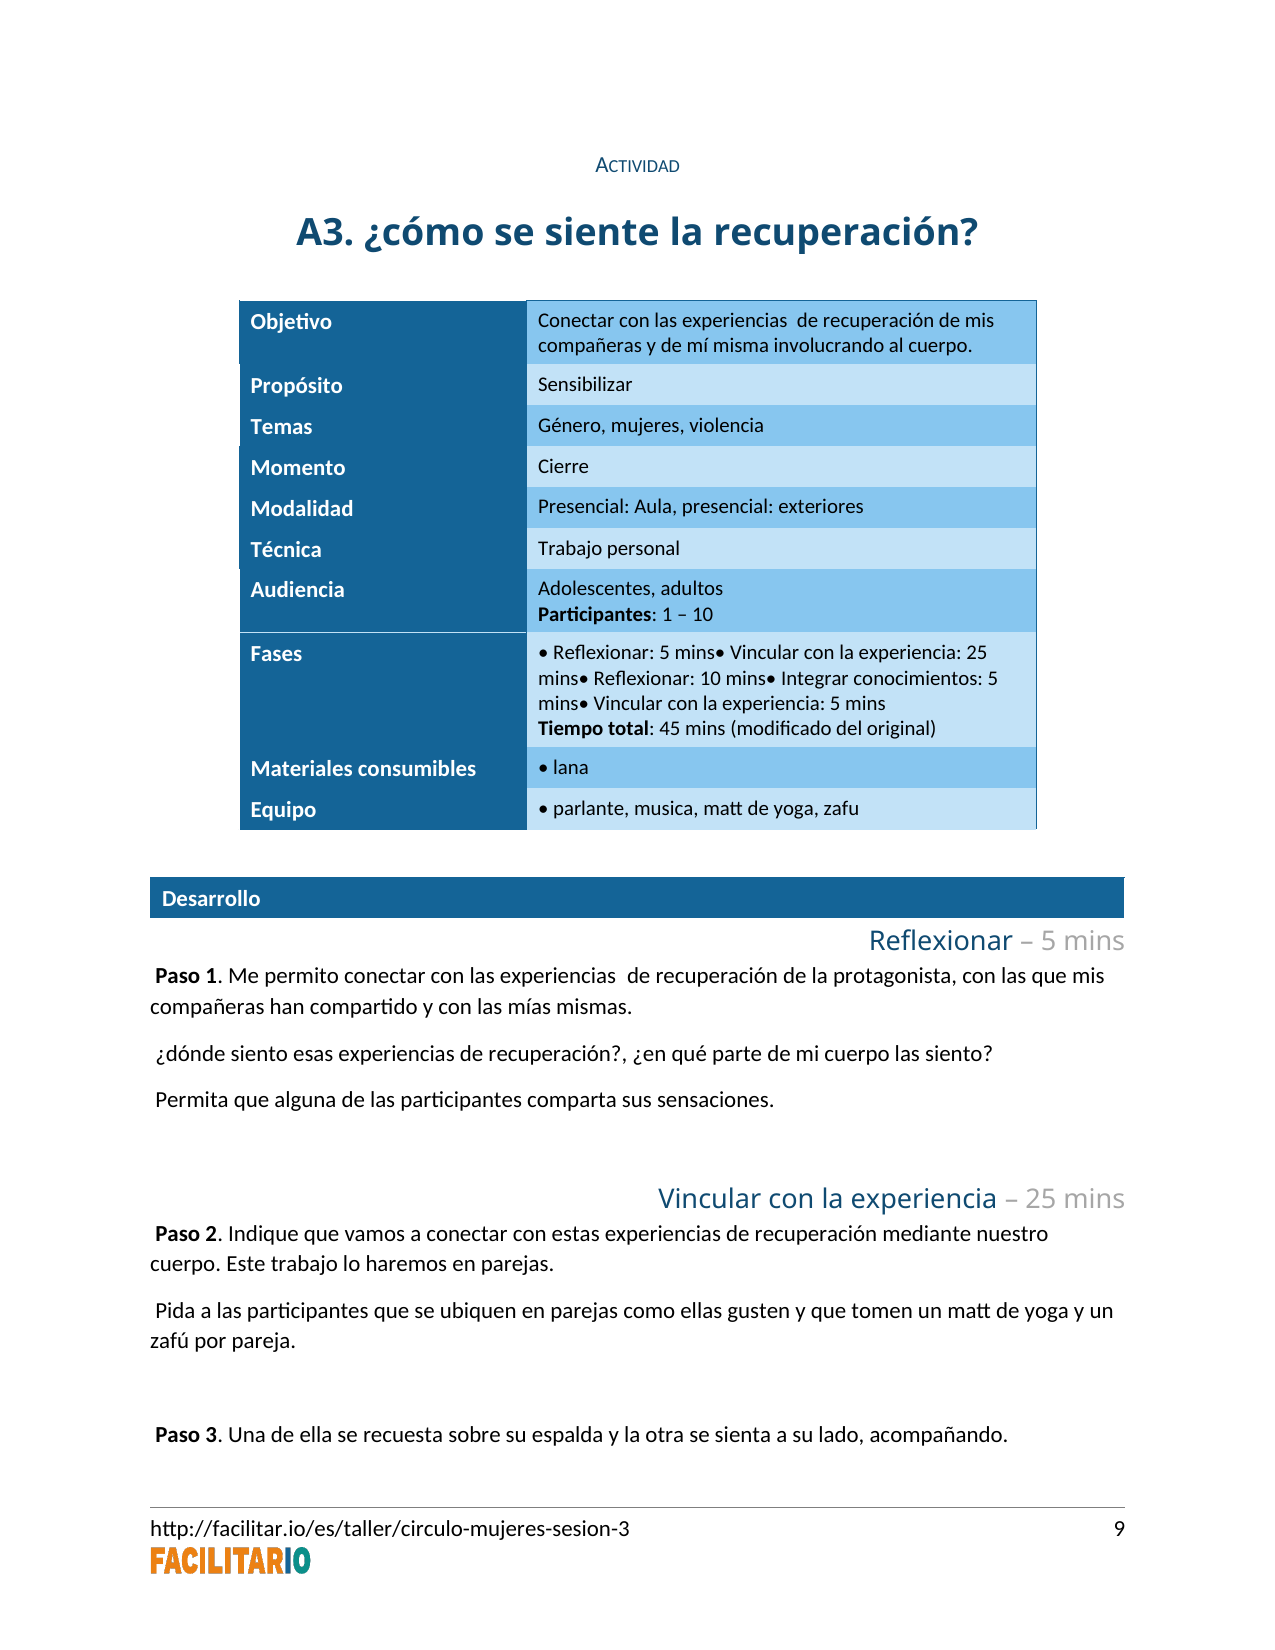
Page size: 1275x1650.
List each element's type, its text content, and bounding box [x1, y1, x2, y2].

subtitle Vincular con la experiencia – 25 mins [150, 1179, 1125, 1216]
subtitle Reflexionar – 5 mins [150, 922, 1125, 959]
table_cell Audiencia [240, 570, 526, 632]
picture [145, 1544, 315, 1576]
text Permita que alguna de las participantes comparta sus sensaciones. [150, 1086, 1125, 1114]
table_cell • parlante, musica, matt de yoga, zafu [527, 788, 1036, 829]
text Paso 1. Me permito conectar con las experiencias de recuperación de la protagonista, con las que mis compañeras han compartido y con las mías mismas. [150, 962, 1125, 1020]
table_cell Fases [240, 634, 526, 747]
table_cell Trabajo personal [527, 528, 1036, 569]
subtitle A3. ¿cómo se siente la recuperación? [150, 205, 1125, 256]
table_cell Sensibilizar [527, 364, 1036, 405]
table_header Conectar con las experiencias de recuperación de mis compañeras y de mí misma involucrando al cuerpo. [527, 301, 1036, 364]
table_header Objetivo [240, 301, 526, 364]
table_cell Temas [240, 406, 526, 446]
table_cell Materiales consumibles [240, 748, 526, 788]
table_cell Equipo [240, 789, 526, 829]
table_cell Cierre [527, 446, 1036, 487]
table_cell • Reflexionar: 5 mins Tiempo total: 45 mins (modificado del original) [527, 633, 1036, 747]
table_cell Momento [240, 447, 526, 487]
table_cell Modalidad [240, 488, 526, 528]
text Paso 2. Indique que vamos a conectar con estas experiencias de recuperación mediante nuestro cuerpo. Este trabajo lo haremos en parejas. [150, 1219, 1125, 1277]
table_cell Propósito [240, 365, 526, 405]
table_cell Presencial: Aula, presencial: exteriores [527, 487, 1036, 528]
table_cell Técnica [240, 529, 526, 569]
table_cell Género, mujeres, violencia [527, 405, 1036, 446]
table_cell • lana [527, 747, 1036, 788]
text Pida a las participantes que se ubiquen en parejas como ellas gusten y que tomen un matt de yoga y un zafú por pareja. [150, 1296, 1125, 1354]
text ¿dónde siento esas experiencias de recuperación?, ¿en qué parte de mi cuerpo las siento? [150, 1039, 1125, 1067]
table_cell Adolescentes, adultos Participantes: 1 – 10 [527, 569, 1036, 632]
table_header Desarrollo [151, 878, 1124, 918]
text Paso 3. Una de ella se recuesta sobre su espalda y la otra se sienta a su lado, acompañando. [150, 1420, 1125, 1448]
text Actividad [150, 150, 1125, 178]
